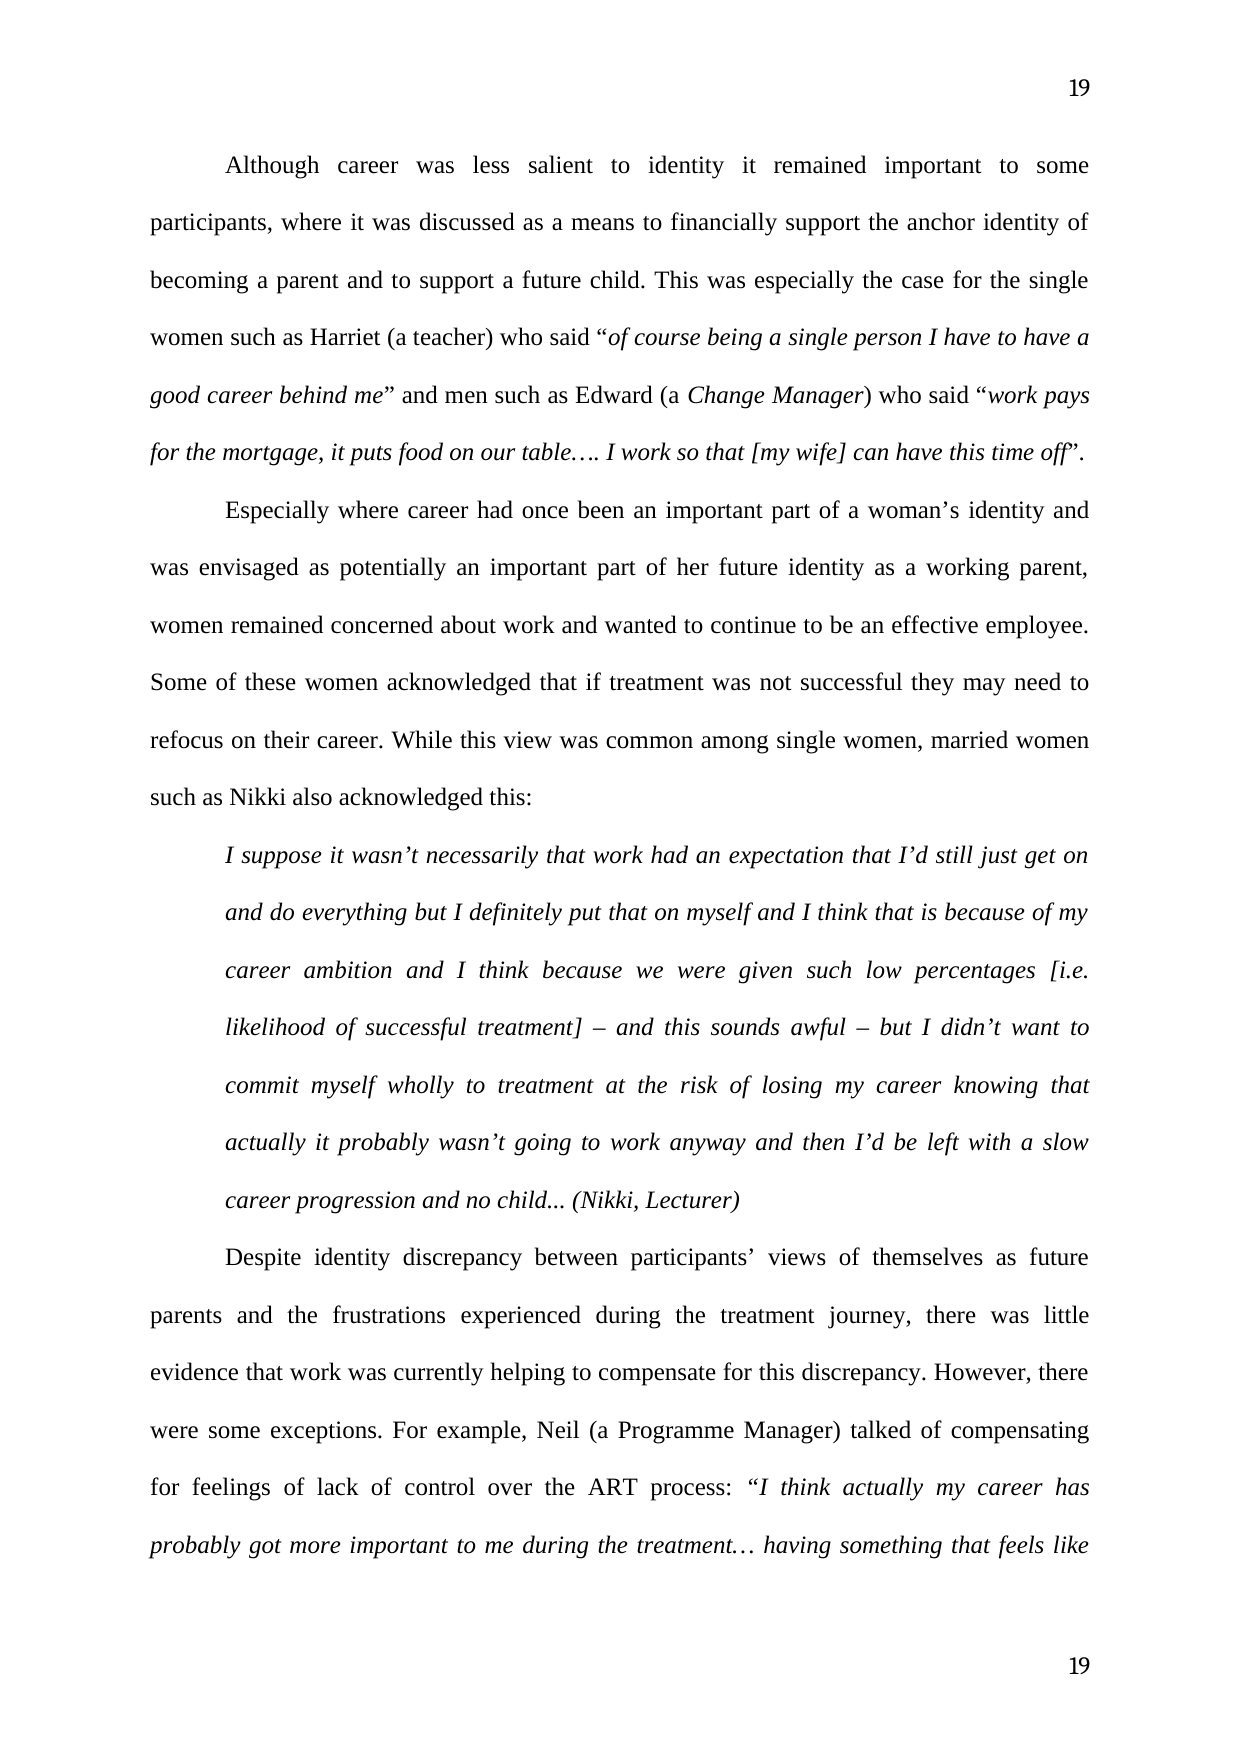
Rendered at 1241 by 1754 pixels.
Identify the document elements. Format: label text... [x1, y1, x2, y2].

text I suppose it wasn’t necessarily that work had an expectation that I’d still just get on and do everything but I definitely put that on myself and I think that is because of my career ambition and I think because we were given such low percentages [i.e. likelihood of successful treatment] – and this sounds awful – but I didn’t want to commit myself wholly to treatment at the risk of losing my career knowing that actually it probably wasn’t going to work anyway and then I’d be left with a slow career progression and no child... (Nikki, Lecturer) [225, 840, 1090, 1214]
text Especially where career had once been an important part of a woman’s identity and was envisaged as potentially an important part of her future identity as a working parent, women remained concerned about work and wanted to continue to be an effective employee. Some of these women acknowledged that if treatment was not successful they may need to refocus on their career. While this view was common among single women, married women such as Nikki also acknowledged this: [150, 495, 1090, 811]
text Although career was less salient to identity it remained important to some participants, where it was discussed as a means to financially support the anchor identity of becoming a parent and to support a future child. This was especially the case for the single women such as Harriet (a teacher) who said “of course being a single person I have to have a good career behind me” and men such as Edward (a Change Manager) who said “work pays for the mortgage, it puts food on our table…. I work so that [my wife] can have this time off”. [150, 150, 1090, 466]
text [150, 1242, 1090, 1559]
